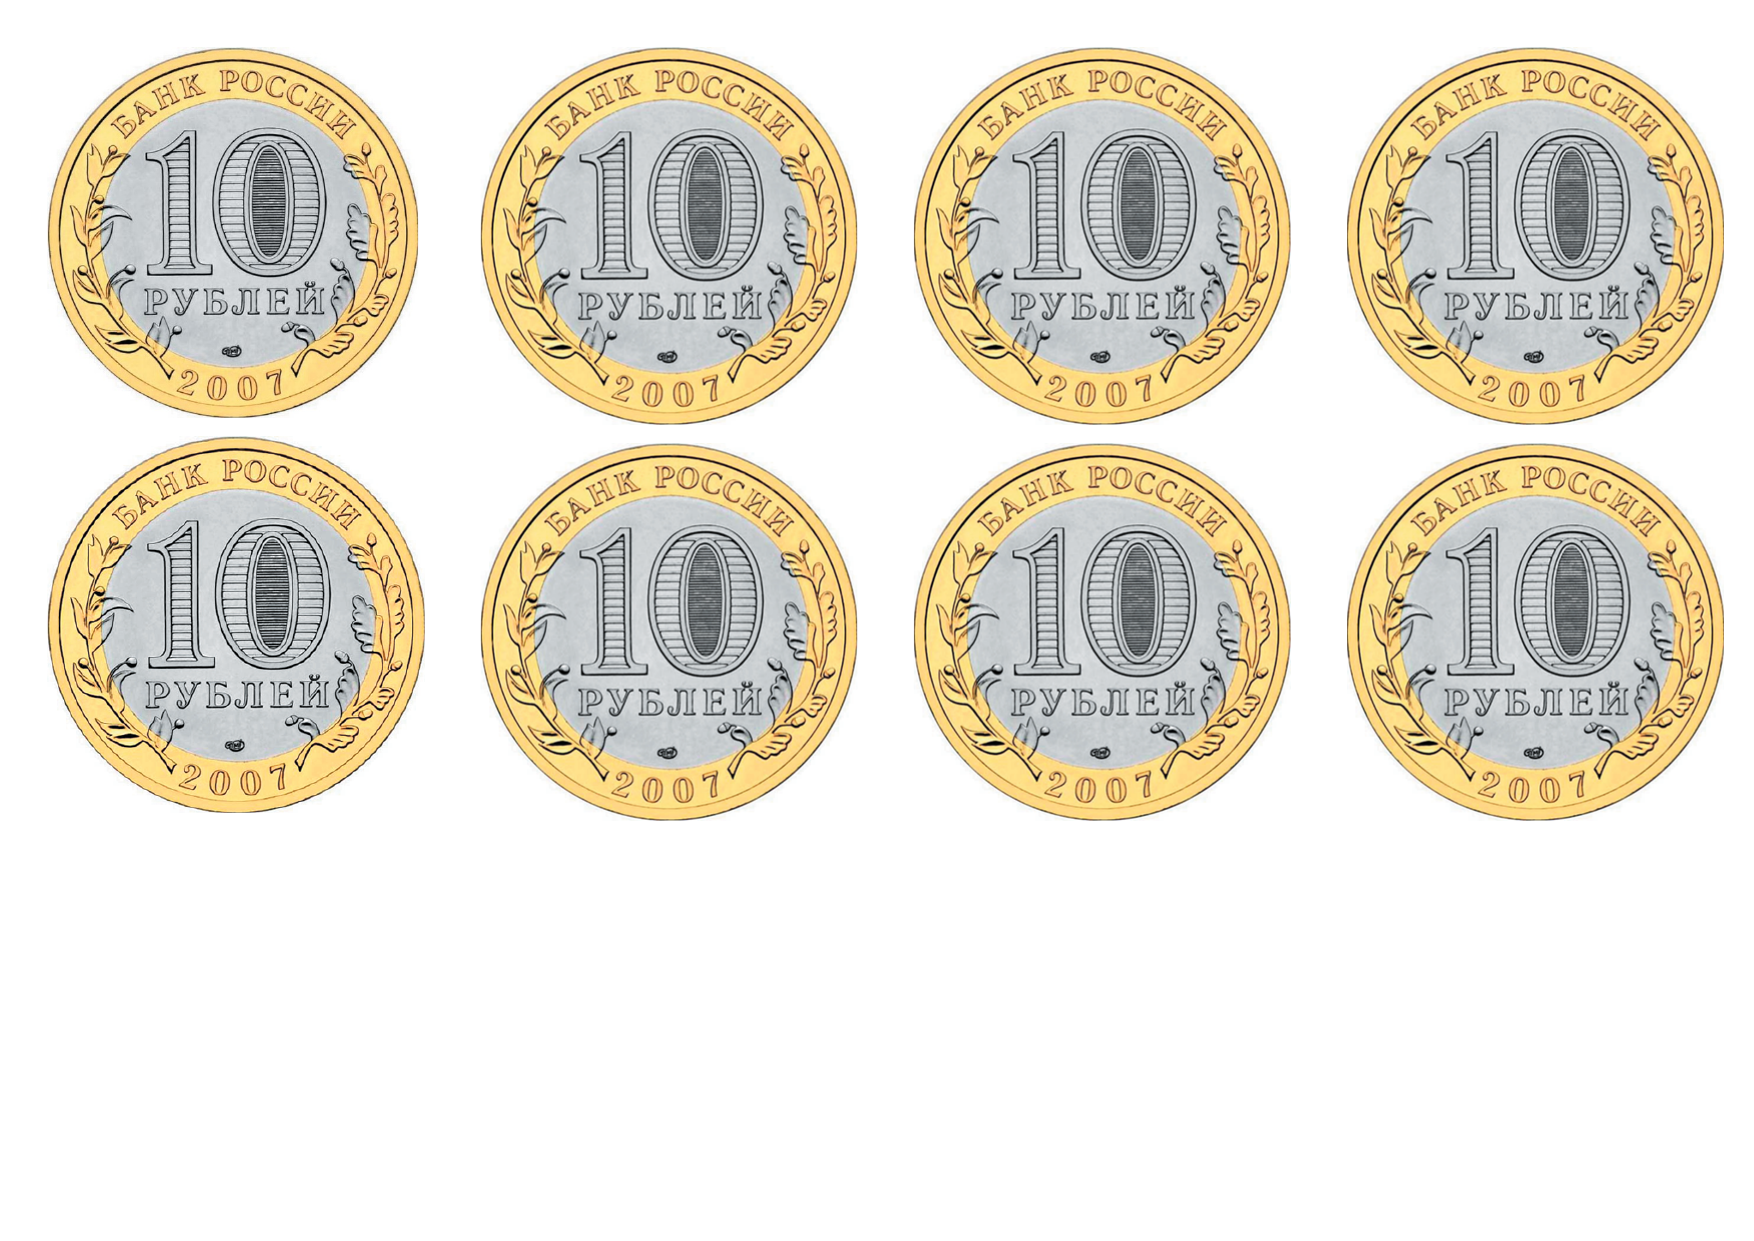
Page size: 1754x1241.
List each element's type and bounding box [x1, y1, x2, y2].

picture [1347, 47, 1724, 425]
picture [480, 47, 858, 425]
picture [913, 443, 1291, 821]
picture [1347, 443, 1724, 821]
picture [47, 436, 425, 813]
picture [913, 47, 1291, 425]
picture [480, 443, 858, 821]
picture [47, 47, 419, 418]
